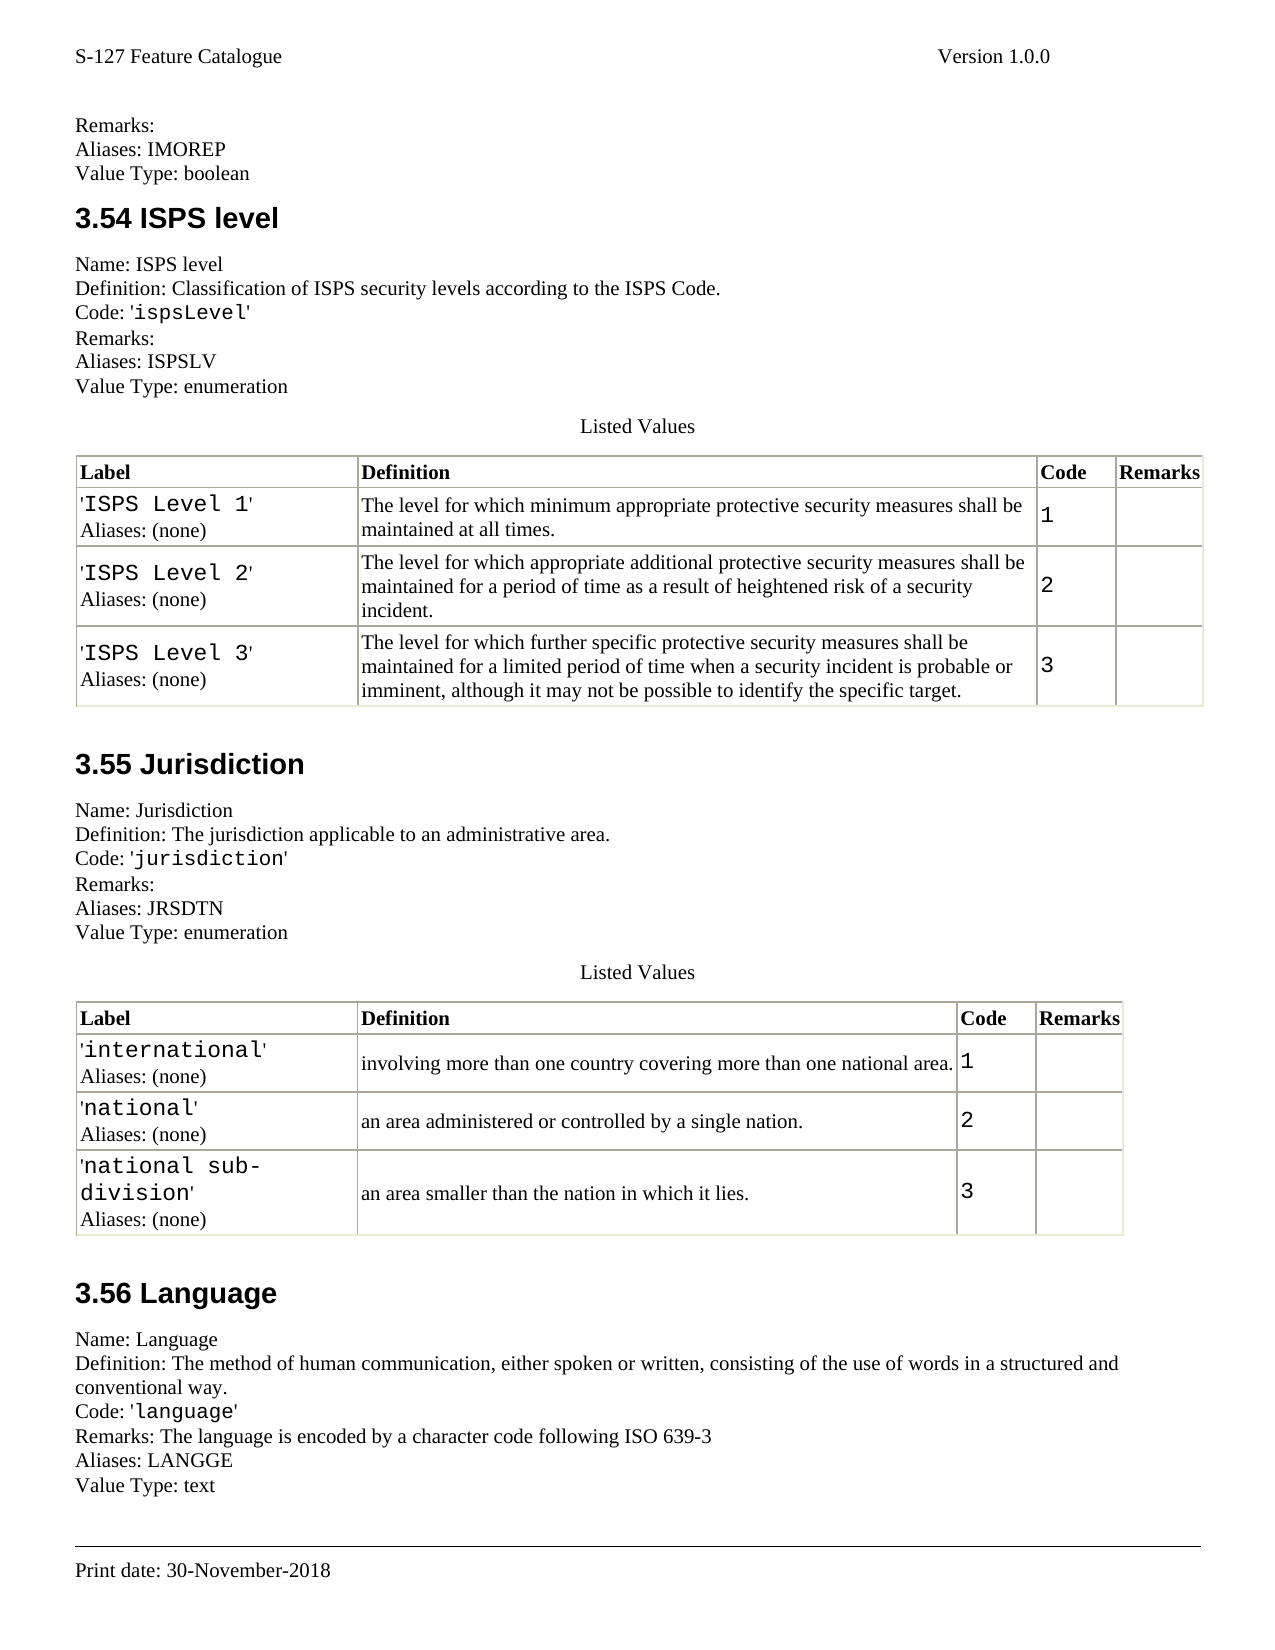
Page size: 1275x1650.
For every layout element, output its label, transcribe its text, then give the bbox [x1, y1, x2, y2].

table_header Remarks [1117, 457, 1202, 487]
subtitle 3.56 Language [75, 1276, 1200, 1310]
table_cell 'national' Aliases: (none) [77, 1093, 357, 1149]
table_cell an area administered or controlled by a single nation. [358, 1093, 956, 1149]
text Listed Values [75, 414, 1200, 438]
table_cell 2 [1038, 547, 1115, 625]
table_cell [1037, 1093, 1122, 1149]
table_cell 'ISPS Level 2' Aliases: (none) [77, 547, 357, 625]
subtitle 3.55 Jurisdiction [75, 747, 1200, 781]
table_cell 3 [1038, 627, 1115, 705]
table_header Label [77, 1003, 357, 1033]
text Name: Jurisdiction Definition: The jurisdiction applicable to an administrative area. Code: 'jurisdiction' Remarks: Aliases: JRSDTN Value Type: enumeration [75, 798, 1200, 944]
table_header Remarks [1037, 1003, 1122, 1033]
table_header Code [958, 1003, 1035, 1033]
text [75, 112, 1200, 185]
table_cell 'ISPS Level 3' Aliases: (none) [77, 627, 357, 705]
text Name: Language Definition: The method of human communication, either spoken or written, consisting of the use of words in a structured and conventional way. Code: 'language' Remarks: The language is encoded by a character code following ISO 639-3 Aliases: LANGGE Value Type: text [75, 1326, 1200, 1497]
table_cell The level for which minimum appropriate protective security measures shall be maintained at all times. [359, 488, 1036, 545]
table_cell 2 [958, 1093, 1035, 1149]
table_cell [1037, 1151, 1122, 1234]
table_cell [1117, 488, 1202, 545]
text Name: ISPS level Definition: Classification of ISPS security levels according to the ISPS Code. Code: 'ispsLevel' Remarks: Aliases: ISPSLV Value Type: enumeration [75, 252, 1200, 398]
table_cell 1 [958, 1035, 1035, 1091]
table_cell The level for which further specific protective security measures shall be maintained for a limited period of time when a security incident is probable or imminent, although it may not be possible to identify the specific target. [359, 627, 1036, 705]
table_cell 'international' Aliases: (none) [77, 1035, 357, 1091]
table_cell 'ISPS Level 1' Aliases: (none) [77, 488, 357, 545]
table_cell an area smaller than the nation in which it lies. [358, 1151, 956, 1234]
table_cell 'national sub-division' Aliases: (none) [77, 1151, 357, 1234]
table_cell 1 [1038, 488, 1115, 545]
table_cell The level for which appropriate additional protective security measures shall be maintained for a period of time as a result of heightened risk of a security incident. [359, 547, 1036, 625]
text Listed Values [75, 960, 1200, 984]
table_header Label [77, 457, 357, 487]
table_header Definition [358, 1003, 956, 1033]
table_header Code [1038, 457, 1115, 487]
table_cell [1037, 1035, 1122, 1091]
table_cell 3 [958, 1151, 1035, 1234]
subtitle 3.54 ISPS level [75, 201, 1200, 235]
table_cell involving more than one country covering more than one national area. [358, 1035, 956, 1091]
table_header Definition [359, 457, 1036, 487]
table_cell [1117, 627, 1202, 705]
table_cell [1117, 547, 1202, 625]
